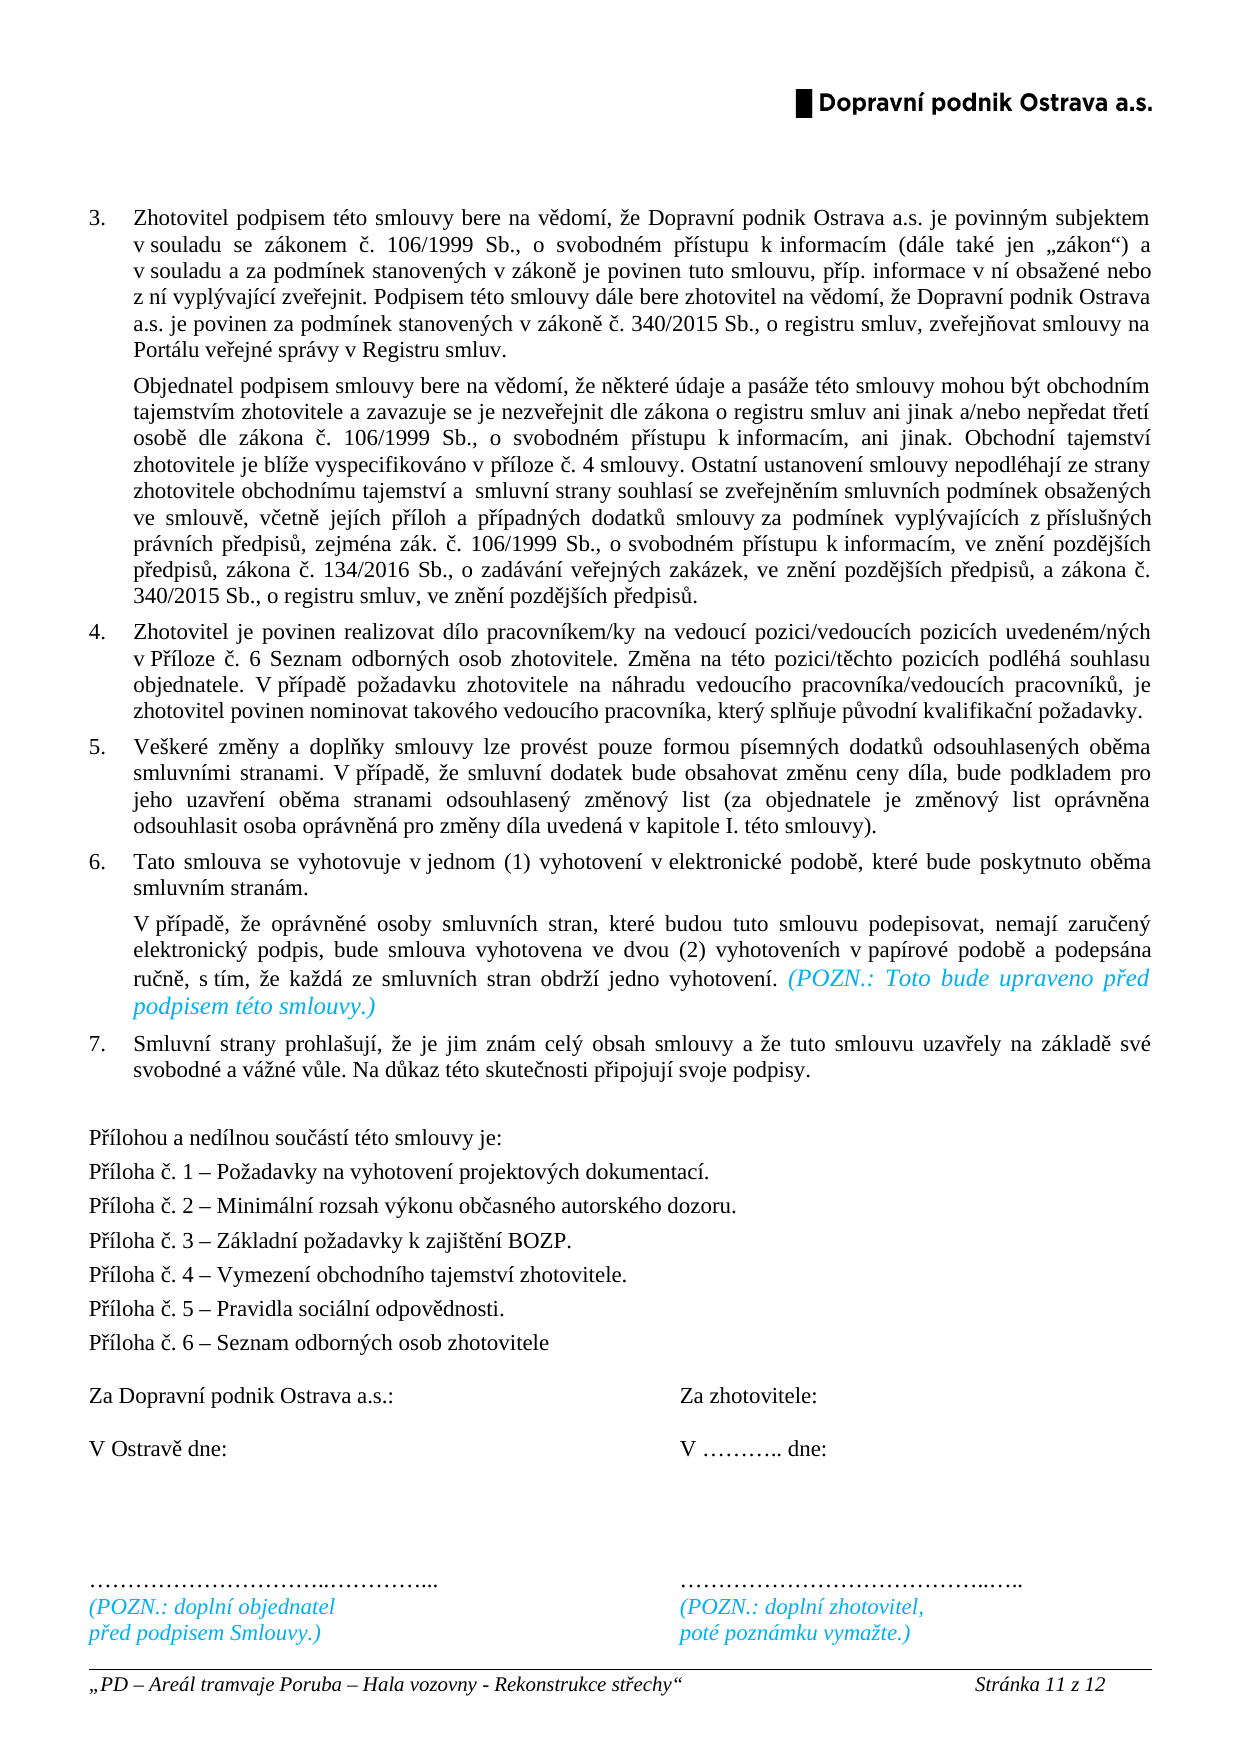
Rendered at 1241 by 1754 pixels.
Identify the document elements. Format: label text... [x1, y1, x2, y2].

list Veškeré změny a doplňky smlouvy lze provést pouze formou písemných dodatků odsouhlasených oběma smluvními stranami. V případě, že smluvní dodatek bude obsahovat změnu ceny díla, bude podkladem pro jeho uzavření oběma stranami odsouhlasený změnový list (za objednatele je změnový list oprávněna odsouhlasit osoba oprávněná pro změny díla uvedená v kapitole I. této smlouvy). [89, 733, 1152, 838]
list Zhotovitel podpisem této smlouvy bere na vědomí, že Dopravní podnik Ostrava a.s. je povinným subjektem v souladu se zákonem č. 106/1999 Sb., o svobodném přístupu k informacím (dále také jen „zákon“) a v souladu a za podmínek stanovených v zákoně je povinen tuto smlouvu, příp. informace v ní obsažené nebo z ní vyplývající zveřejnit. Podpisem této smlouvy dále bere zhotovitel na vědomí, že Dopravní podnik Ostrava a.s. je povinen za podmínek stanovených v zákoně č. 340/2015 Sb., o registru smluv, zveřejňovat smlouvy na Portálu veřejné správy v Registru smluv. [89, 204, 1152, 362]
text Objednatel podpisem smlouvy bere na vědomí, že některé údaje a pasáže této smlouvy mohou být obchodním tajemstvím zhotovitele a zavazuje se je nezveřejnit dle zákona o registru smluv ani jinak a/nebo nepředat třetí osobě dle zákona č. 106/1999 Sb., o svobodném přístupu k informacím, ani jinak. Obchodní tajemství zhotovitele je blíže vyspecifikováno v příloze č. 4 smlouvy. Ostatní ustanovení smlouvy nepodléhají ze strany zhotovitele obchodnímu tajemství a smluvní strany souhlasí se zveřejněním smluvních podmínek obsažených ve smlouvě, včetně jejích příloh a případných dodatků smlouvy za podmínek vyplývajících z příslušných právních předpisů, zejména zák. č. 106/1999 Sb., o svobodném přístupu k informacím, ve znění pozdějších předpisů, zákona č. 134/2016 Sb., o zadávání veřejných zakázek, ve znění pozdějších předpisů, a zákona č. 340/2015 Sb., o registru smluv, ve znění pozdějších předpisů. [133, 372, 1152, 609]
text Za Dopravní podnik Ostrava a.s.: Za zhotovitele: [89, 1382, 1152, 1408]
picture [795, 89, 1152, 118]
text V případě, že oprávněné osoby smluvních stran, které budou tuto smlouvu podepisovat, nemají zaručený elektronický podpis, bude smlouva vyhotovena ve dvou (2) vyhotoveních v papírové podobě a podepsána ručně, s tím, že každá ze smluvních stran obdrží jedno vyhotovení. (POZN.: Toto bude upraveno před podpisem této smlouvy.) [133, 910, 1152, 1020]
text Přílohou a nedílnou součástí této smlouvy je: [89, 1124, 1180, 1151]
text (POZN.: doplní objednatel (POZN.: doplní zhotovitel, [89, 1593, 1152, 1619]
text Příloha č. 3 – Základní požadavky k zajištění BOZP. [89, 1227, 1180, 1253]
list Zhotovitel je povinen realizovat dílo pracovníkem/ky na vedoucí pozici/vedoucích pozicích uvedeném/ných v Příloze č. 6 Seznam odborných osob zhotovitele. Změna na této pozici/těchto pozicích podléhá souhlasu objednatele. V případě požadavku zhotovitele na náhradu vedoucího pracovníka/vedoucích pracovníků, je zhotovitel povinen nominovat takového vedoucího pracovníka, který splňuje původní kvalifikační požadavky. [89, 618, 1152, 724]
text …………………………..…………... …………………………………..….. [89, 1566, 1152, 1593]
text V Ostravě dne: V ……….. dne: [89, 1435, 1152, 1461]
text Příloha č. 2 – Minimální rozsah výkonu občasného autorského dozoru. [89, 1193, 1180, 1219]
list Tato smlouva se vyhotovuje v jednom (1) vyhotovení v elektronické podobě, které bude poskytnuto oběma smluvním stranám. [89, 848, 1152, 901]
text Příloha č. 1 – Požadavky na vyhotovení projektových dokumentací. [89, 1158, 1180, 1185]
text před podpisem Smlouvy.) poté poznámku vymažte.) [89, 1619, 1152, 1646]
text Příloha č. 4 – Vymezení obchodního tajemství zhotovitele. [89, 1261, 1180, 1287]
text Příloha č. 5 – Pravidla sociální odpovědnosti. [89, 1295, 1180, 1321]
list Smluvní strany prohlašují, že je jim znám celý obsah smlouvy a že tuto smlouvu uzavřely na základě své svobodné a vážné vůle. Na důkaz této skutečnosti připojují svoje podpisy. [89, 1029, 1152, 1082]
text Příloha č. 6 – Seznam odborných osob zhotovitele [89, 1329, 1180, 1356]
